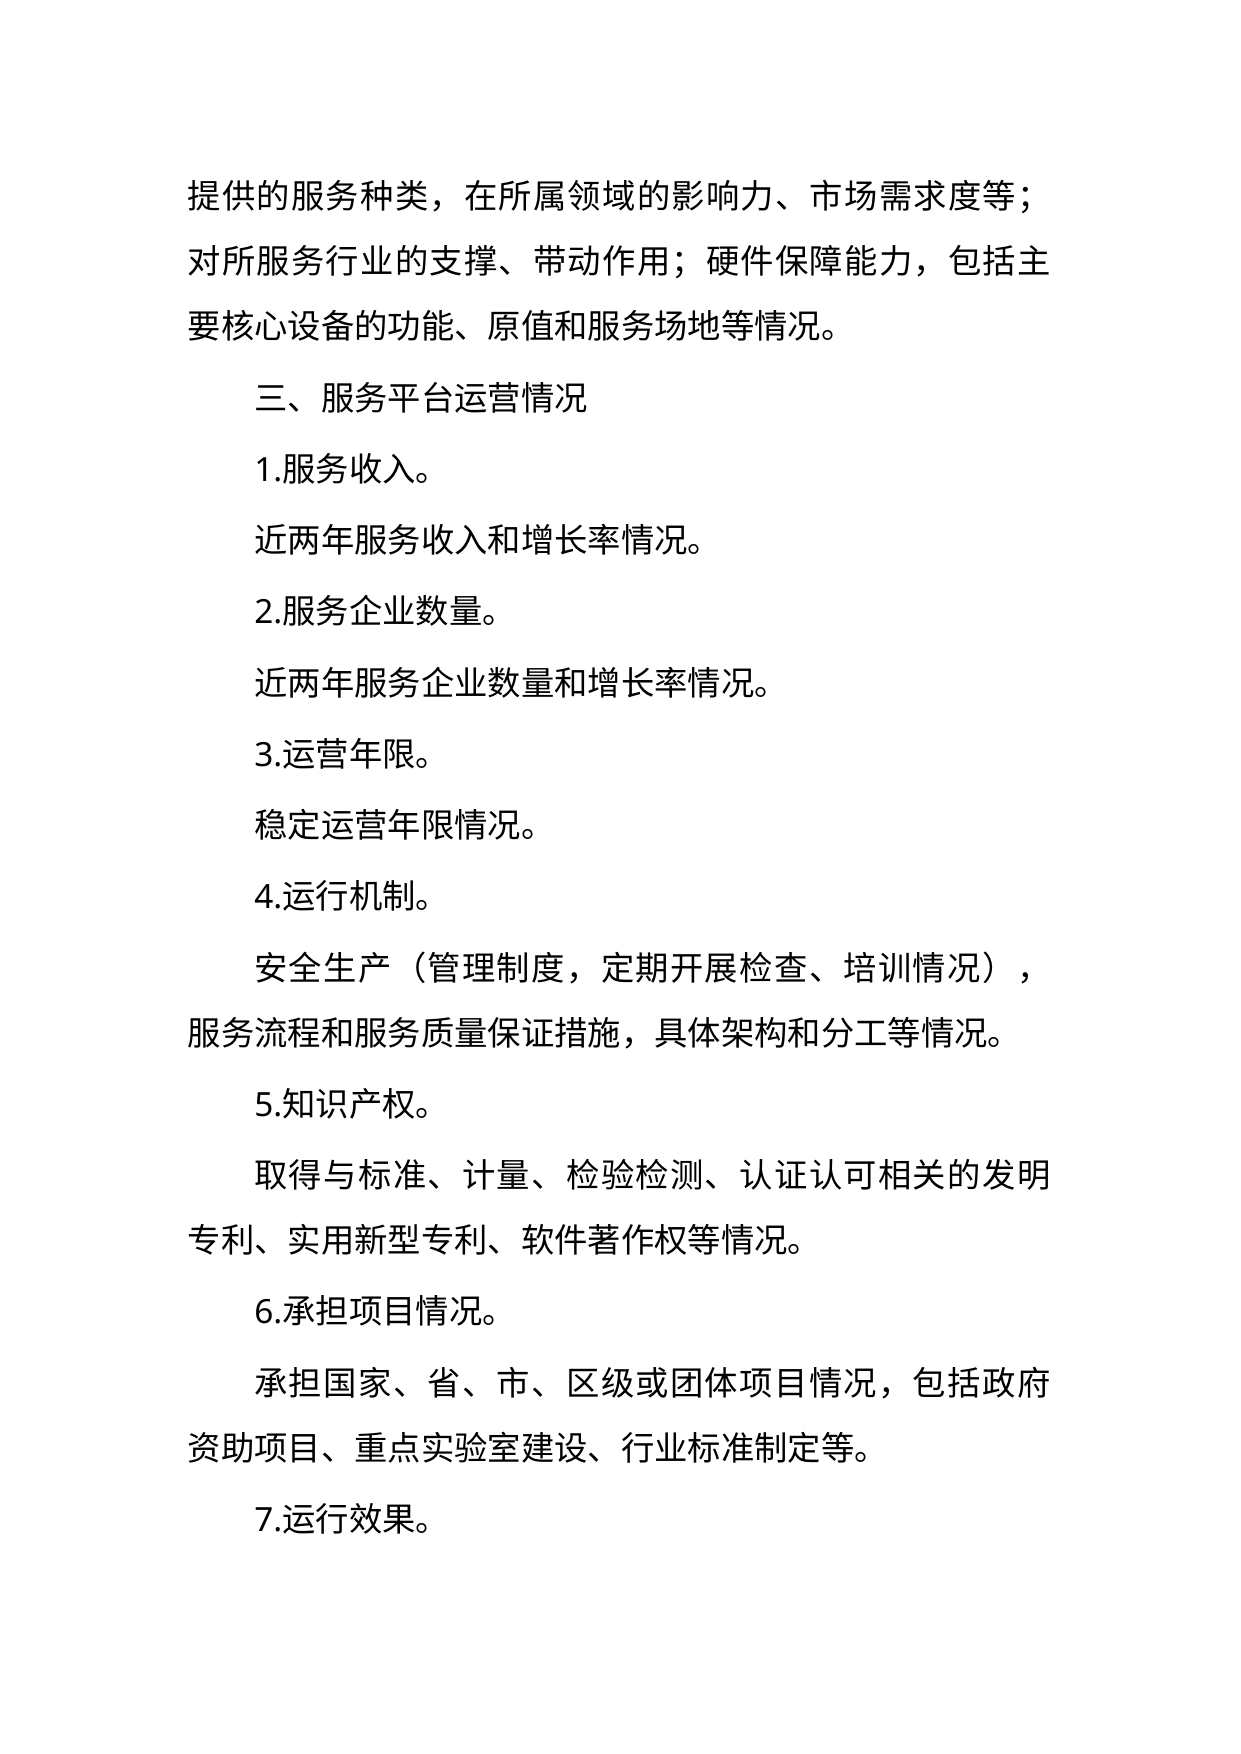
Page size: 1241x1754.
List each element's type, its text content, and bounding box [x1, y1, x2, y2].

text 2.服务企业数量。 [187, 577, 1053, 642]
text 安全生产（管理制度，定期开展检查、培训情况），服务流程和服务质量保证措施，具体架构和分工等情况。 [187, 933, 1053, 1063]
text 三、服务平台运营情况 [187, 363, 1053, 428]
text 6.承担项目情况。 [187, 1277, 1053, 1342]
text 近两年服务企业数量和增长率情况。 [187, 648, 1053, 713]
text 取得与标准、计量、检验检测、认证认可相关的发明专利、实用新型专利、软件著作权等情况。 [187, 1141, 1053, 1271]
text 3.运营年限。 [187, 719, 1053, 784]
text 承担国家、省、市、区级或团体项目情况，包括政府资助项目、重点实验室建设、行业标准制定等。 [187, 1348, 1053, 1478]
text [187, 162, 1053, 357]
text 7.运行效果。 [187, 1484, 1053, 1549]
text 5.知识产权。 [187, 1069, 1053, 1134]
text 1.服务收入。 [187, 434, 1053, 499]
text 近两年服务收入和增长率情况。 [187, 506, 1053, 571]
text 4.运行机制。 [187, 862, 1053, 927]
text 稳定运营年限情况。 [187, 791, 1053, 856]
